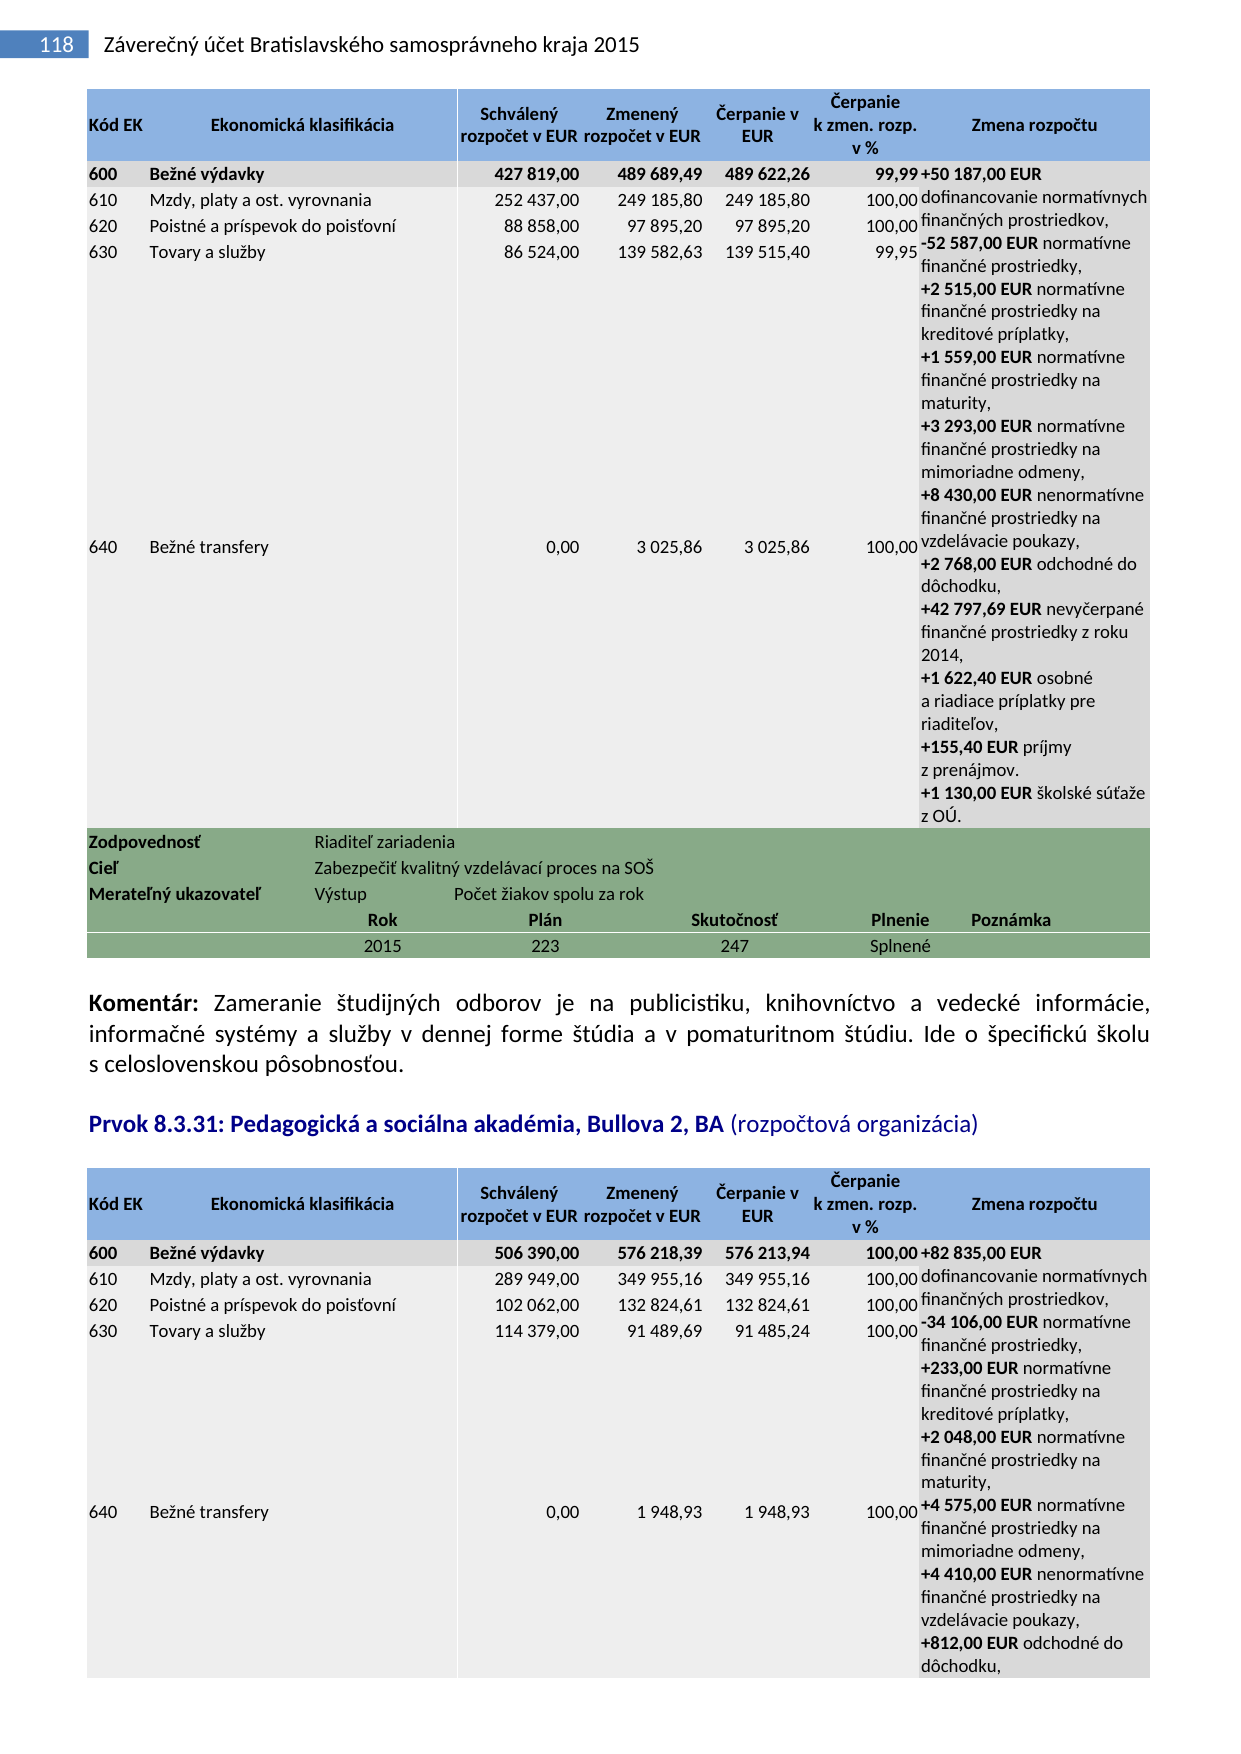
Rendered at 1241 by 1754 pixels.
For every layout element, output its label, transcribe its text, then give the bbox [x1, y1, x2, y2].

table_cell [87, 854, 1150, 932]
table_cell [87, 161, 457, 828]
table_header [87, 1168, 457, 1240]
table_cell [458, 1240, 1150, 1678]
text Prvok 8.3.31: Pedagogická a sociálna akadémia, Bullova 2, BA (rozpočtová organizácia) [89, 1108, 1152, 1139]
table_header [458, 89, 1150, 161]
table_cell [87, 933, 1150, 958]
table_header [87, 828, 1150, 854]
text Komentár: Zameranie študijných odborov je na publicistiku, knihovníctvo a vedecké informácie, informačné systémy a služby v dennej forme štúdia a v pomaturitnom štúdiu. Ide o špecifickú školu s celoslovenskou pôsobnosťou. [89, 988, 1152, 1079]
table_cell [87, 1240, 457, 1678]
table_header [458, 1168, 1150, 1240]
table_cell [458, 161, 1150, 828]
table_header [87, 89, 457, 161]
